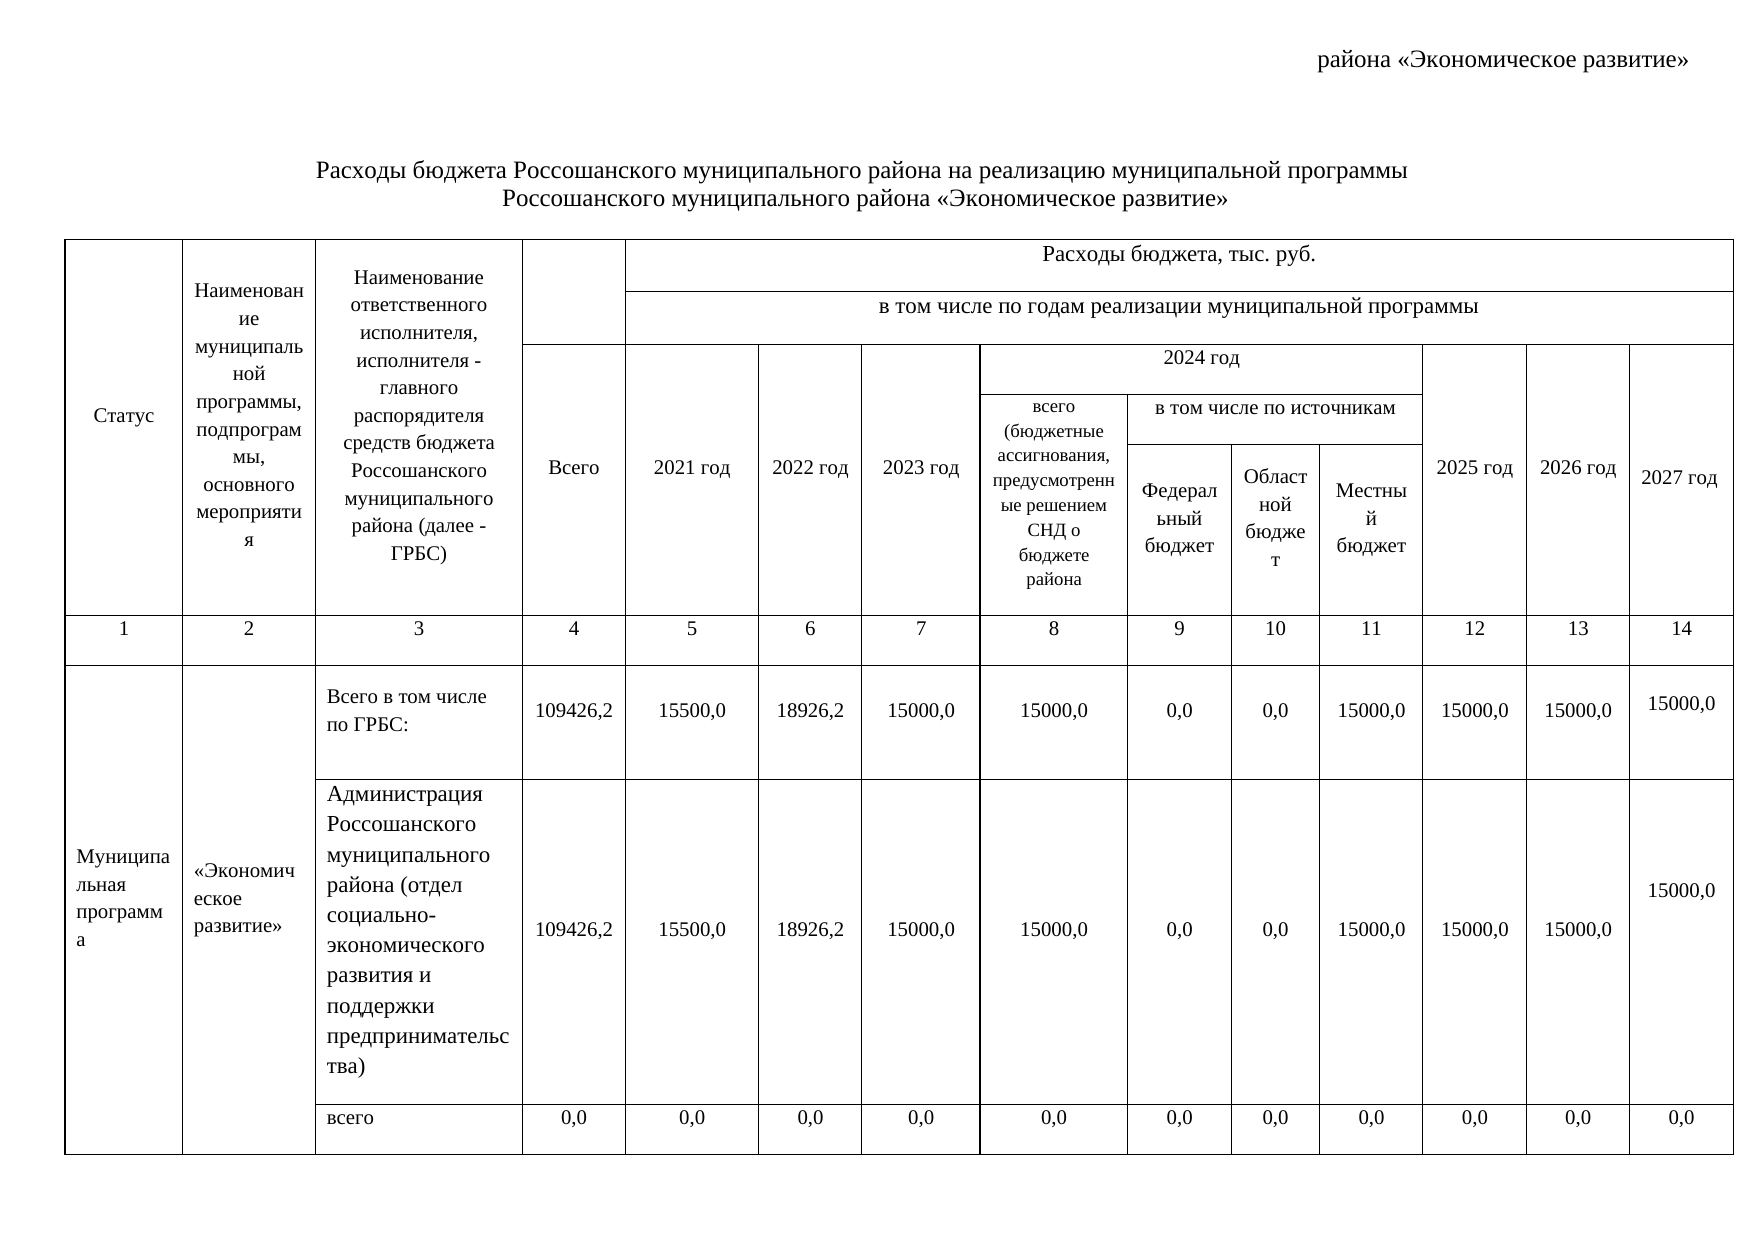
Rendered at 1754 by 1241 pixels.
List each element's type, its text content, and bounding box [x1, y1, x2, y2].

table_cell в том числе по годам реализации муниципальной программы [626, 292, 1733, 343]
table_cell 0,0 [1423, 1105, 1526, 1154]
table_cell 12 [1423, 616, 1526, 665]
table_cell 2025 год [1423, 345, 1526, 615]
table_cell 4 [523, 616, 625, 665]
table_cell 109426,2 [523, 780, 625, 1104]
table_cell 1 [66, 616, 182, 665]
table_cell 15000,0 [981, 666, 1127, 779]
table_cell 9 [1128, 616, 1231, 665]
table_cell 0,0 [1527, 1105, 1629, 1154]
text Расходы бюджета Россошанского муниципального района на реализацию муниципальной программы Россошанского муниципального района «Экономическое развитие» [65, 155, 1665, 212]
table_cell 0,0 [1232, 780, 1319, 1104]
table_cell 0,0 [862, 1105, 979, 1154]
table_cell 15000,0 [1630, 780, 1733, 1104]
table_cell 15000,0 [1423, 780, 1526, 1104]
table_header Наименование муниципальной программы, подпрограммы, основного мероприятия [183, 240, 315, 615]
table_cell 2021 год [626, 345, 758, 615]
table_cell 2022 год [759, 345, 861, 615]
table_cell 5 [626, 616, 758, 665]
table_cell всего [316, 1105, 522, 1154]
table_cell 15000,0 [981, 780, 1127, 1104]
table_cell 15000,0 [1320, 780, 1422, 1104]
table_cell Всего в том числе по ГРБС: [316, 666, 522, 779]
table_cell Местный бюджет [1320, 445, 1422, 615]
table_cell 2024 год [981, 345, 1422, 394]
table_header Расходы бюджета, тыс. руб. [626, 240, 1733, 291]
table_cell 0,0 [1320, 1105, 1422, 1154]
table_cell 109426,2 [523, 666, 625, 779]
table_cell 2027 год [1630, 345, 1733, 615]
table_cell 0,0 [1128, 780, 1231, 1104]
table_cell 8 [981, 616, 1127, 665]
table_cell 10 [1232, 616, 1319, 665]
table_cell Областной бюджет [1232, 445, 1319, 615]
table_cell Федеральный бюджет [1128, 445, 1231, 615]
table_cell 2023 год [862, 345, 979, 615]
table_cell 15000,0 [1630, 666, 1733, 779]
table_cell 15000,0 [1527, 780, 1629, 1104]
table_cell 0,0 [981, 1105, 1127, 1154]
table_cell Муниципальная программа [66, 666, 182, 1154]
table_cell 7 [862, 616, 979, 665]
table_cell 0,0 [523, 1105, 625, 1154]
table_header [523, 240, 625, 343]
table_cell 18926,2 [759, 780, 861, 1104]
table_cell 0,0 [759, 1105, 861, 1154]
table_cell 18926,2 [759, 666, 861, 779]
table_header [91, 44, 1701, 97]
table_cell 0,0 [1128, 1105, 1231, 1154]
table_header Статус [66, 240, 182, 615]
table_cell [316, 780, 522, 1104]
table_cell 14 [1630, 616, 1733, 665]
table_cell 3 [316, 616, 522, 665]
table_cell Всего [523, 345, 625, 615]
table_cell 0,0 [1630, 1105, 1733, 1154]
table_cell «Экономическое развитие» [183, 666, 315, 1154]
table_cell 15000,0 [862, 666, 979, 779]
table_cell 6 [759, 616, 861, 665]
table_cell в том числе по источникам [1128, 395, 1422, 444]
table_cell 15000,0 [1423, 666, 1526, 779]
table_cell 0,0 [1232, 666, 1319, 779]
table_cell 13 [1527, 616, 1629, 665]
table_cell 15500,0 [626, 780, 758, 1104]
table_cell 2 [183, 616, 315, 665]
table_cell 0,0 [1128, 666, 1231, 779]
table_cell 15000,0 [1527, 666, 1629, 779]
table_cell 0,0 [1232, 1105, 1319, 1154]
table_cell 15000,0 [862, 780, 979, 1104]
table_cell всего (бюджетные ассигнования, предусмотренные решением СНД о бюджете района [981, 395, 1127, 615]
table_header Наименование ответственного исполнителя, исполнителя - главного распорядителя средств бюджета Россошанского муниципального района (далее - ГРБС) [316, 240, 522, 615]
table_cell 11 [1320, 616, 1422, 665]
table_cell 15500,0 [626, 666, 758, 779]
table_cell 15000,0 [1320, 666, 1422, 779]
table_cell 2026 год [1527, 345, 1629, 615]
table_cell 0,0 [626, 1105, 758, 1154]
